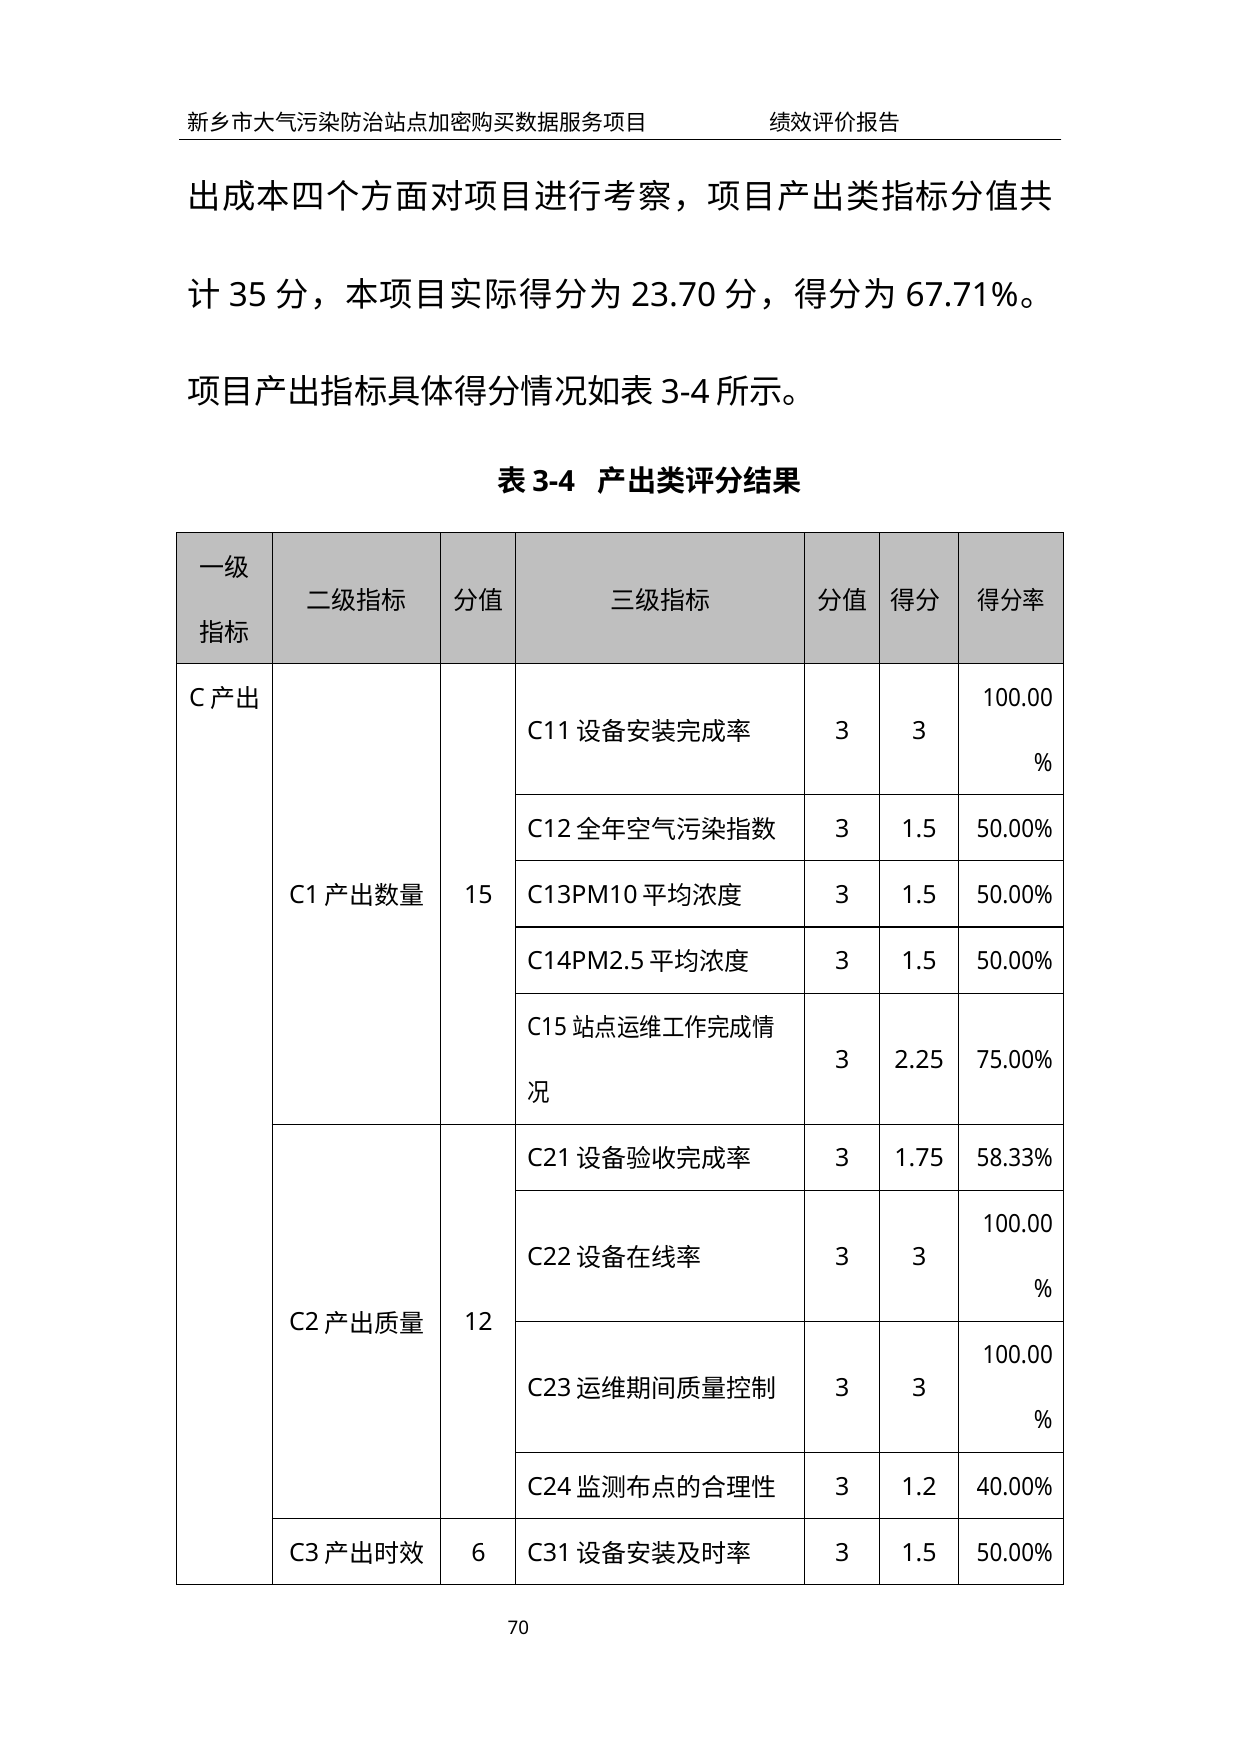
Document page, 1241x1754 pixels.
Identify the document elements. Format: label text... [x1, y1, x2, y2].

table_cell 40.00% [959, 1453, 1063, 1518]
table_cell 3 [805, 994, 879, 1123]
table_cell C12全年空气污染指数 [516, 795, 804, 860]
table_cell 100.00% [959, 1322, 1063, 1452]
table_cell 3 [805, 664, 879, 794]
table_cell C14PM2.5平均浓度 [516, 928, 804, 992]
table_cell 1.5 [880, 928, 958, 992]
table_cell C13PM10平均浓度 [516, 861, 804, 926]
table_cell 12 [441, 1125, 515, 1518]
table_cell 3 [880, 1191, 958, 1321]
table_cell C2产出质量 [273, 1125, 440, 1518]
table_cell 3 [805, 1453, 879, 1518]
table_cell C1产出数量 [273, 664, 440, 1123]
table_cell 1.5 [880, 1519, 958, 1584]
table_cell 3 [805, 1125, 879, 1189]
text 表3-4 产出类评分结果 [187, 446, 1053, 511]
table_cell 2.25 [880, 994, 958, 1123]
table_header 得分率 [959, 533, 1063, 663]
table_header 分值 [441, 533, 515, 663]
table_cell 58.33% [959, 1125, 1063, 1189]
table_cell C3产出时效 [273, 1519, 440, 1584]
table_cell 1.5 [880, 795, 958, 860]
table_cell 50.00% [959, 795, 1063, 860]
table_cell 3 [805, 795, 879, 860]
table_cell 1.5 [880, 861, 958, 926]
table_cell C21设备验收完成率 [516, 1125, 804, 1189]
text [187, 162, 1053, 422]
table_cell 50.00% [959, 861, 1063, 926]
table_cell 100.00% [959, 1191, 1063, 1321]
table_cell C23运维期间质量控制 [516, 1322, 804, 1452]
table_cell 3 [880, 1322, 958, 1452]
table_header 得分 [880, 533, 958, 663]
table_header 三级指标 [516, 533, 804, 663]
table_header 一级指标 [177, 533, 272, 663]
table_cell 100.00% [959, 664, 1063, 794]
table_cell 15 [441, 664, 515, 1123]
table_cell C11设备安装完成率 [516, 664, 804, 794]
table_cell C产出 [177, 664, 272, 1584]
table_cell 50.00% [959, 928, 1063, 992]
table_cell C31设备安装及时率 [516, 1519, 804, 1584]
table_header 二级指标 [273, 533, 440, 663]
table_cell 6 [441, 1519, 515, 1584]
table_cell 3 [805, 928, 879, 992]
table_cell 75.00% [959, 994, 1063, 1123]
table_cell 3 [805, 1519, 879, 1584]
table_cell 3 [805, 1322, 879, 1452]
table_header 分值 [805, 533, 879, 663]
table_cell 3 [805, 1191, 879, 1321]
table_cell 1.2 [880, 1453, 958, 1518]
table_cell 50.00% [959, 1519, 1063, 1584]
table_cell C22设备在线率 [516, 1191, 804, 1321]
table_cell C24监测布点的合理性 [516, 1453, 804, 1518]
table_cell 1.75 [880, 1125, 958, 1189]
table_cell C15站点运维工作完成情况 [516, 994, 804, 1123]
table_cell 3 [805, 861, 879, 926]
table_cell 3 [880, 664, 958, 794]
